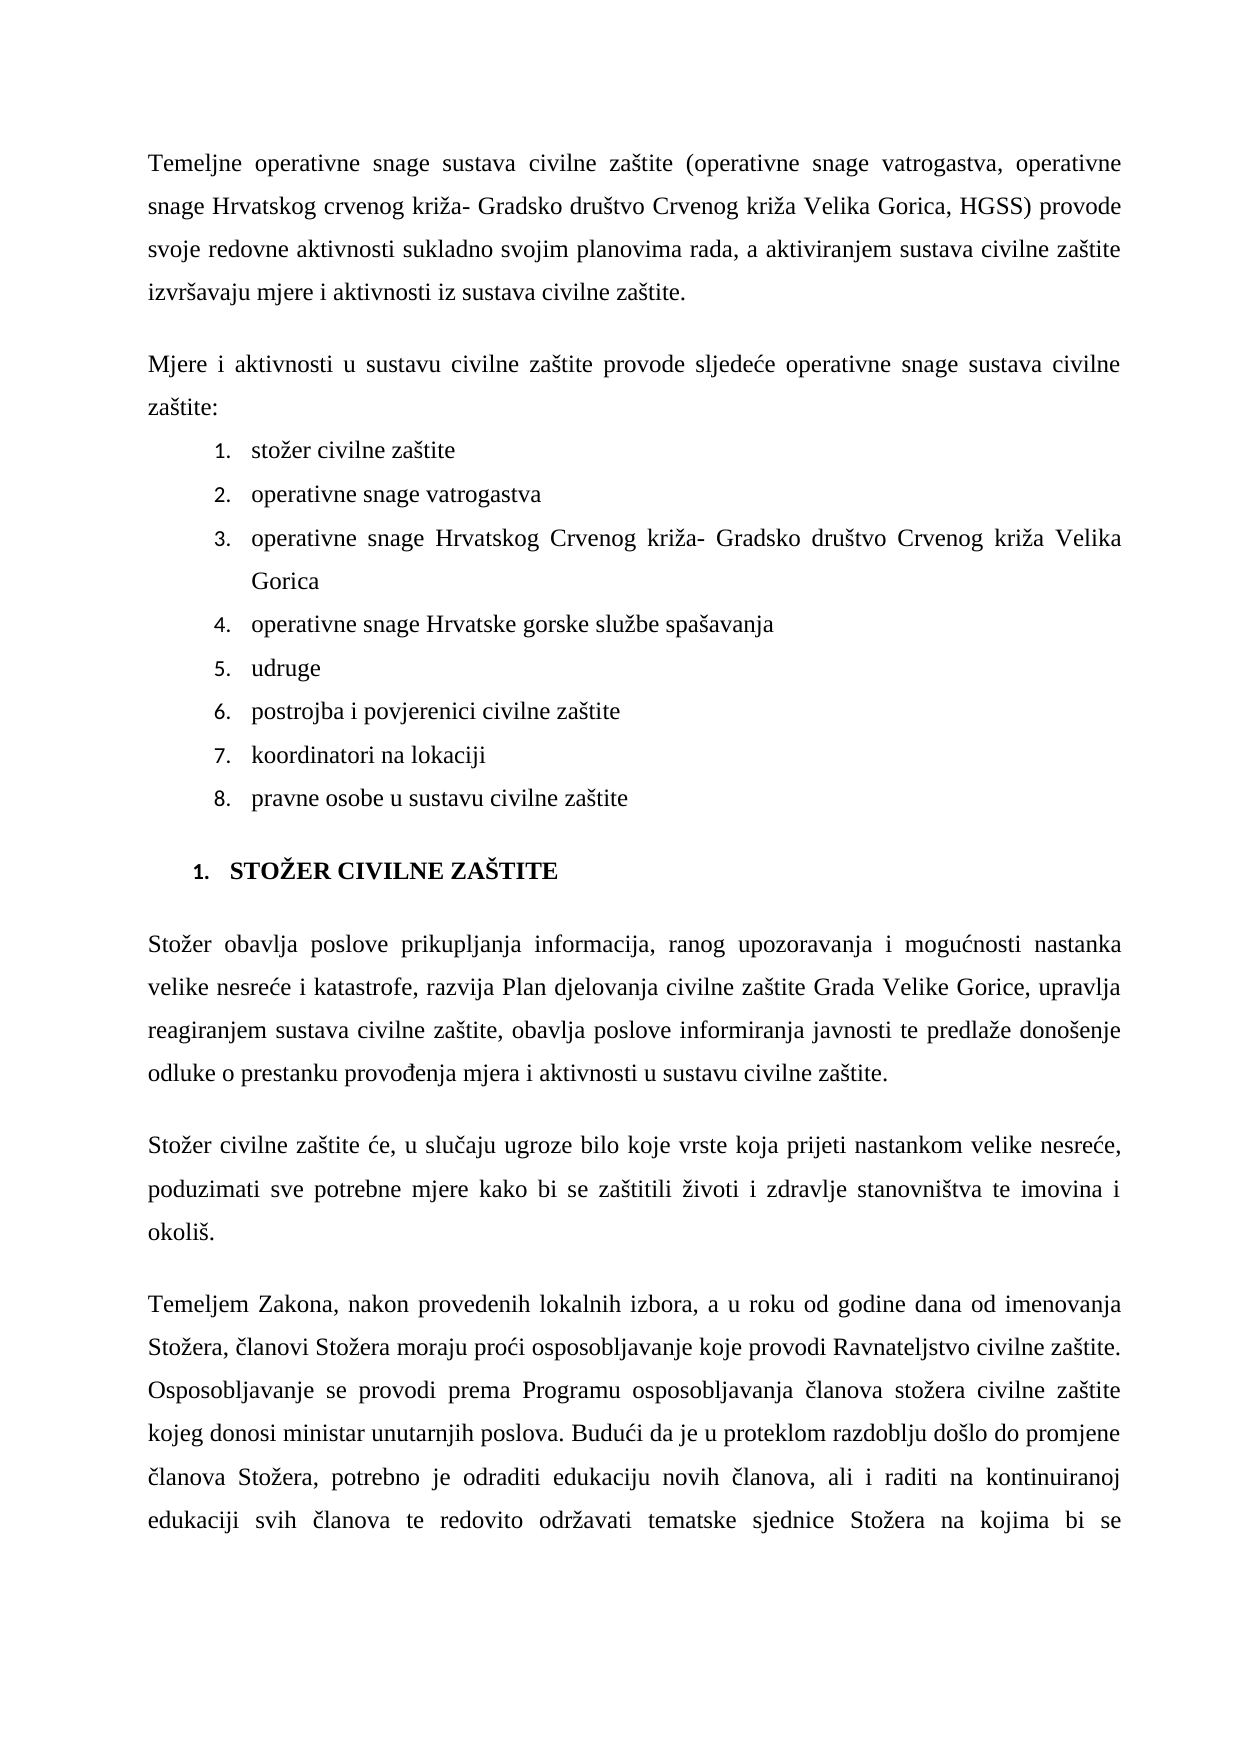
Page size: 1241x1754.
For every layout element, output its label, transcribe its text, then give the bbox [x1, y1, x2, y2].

text Mjere i aktivnosti u sustavu civilne zaštite provode sljedeće operativne snage sustava civilne zaštite: [148, 349, 1122, 421]
list operativne snage vatrogastva [214, 479, 1122, 508]
text Temeljne operativne snage sustava civilne zaštite (operativne snage vatrogastva, operativne snage Hrvatskog crvenog križa- Gradsko društvo Crvenog križa Velika Gorica, HGSS) provode svoje redovne aktivnosti sukladno svojim planovima rada, a aktiviranjem sustava civilne zaštite izvršavaju mjere i aktivnosti iz sustava civilne zaštite. [148, 148, 1122, 306]
list pravne osobe u sustavu civilne zaštite [214, 783, 1122, 812]
list udruge [214, 653, 1122, 682]
list operativne snage Hrvatske gorske službe spašavanja [214, 609, 1122, 638]
text Stožer obavlja poslove prikupljanja informacija, ranog upozoravanja i mogućnosti nastanka velike nesreće i katastrofe, razvija Plan djelovanja civilne zaštite Grada Velike Gorice, upravlja reagiranjem sustava civilne zaštite, obavlja poslove informiranja javnosti te predlaže donošenje odluke o prestanku provođenja mjera i aktivnosti u sustavu civilne zaštite. [148, 929, 1122, 1087]
list koordinatori na lokaciji [214, 740, 1122, 769]
list postrojba i povjerenici civilne zaštite [214, 696, 1122, 725]
text Stožer civilne zaštite će, u slučaju ugroze bilo koje vrste koja prijeti nastankom velike nesreće, poduzimati sve potrebne mjere kako bi se zaštitili životi i zdravlje stanovništva te imovina i okoliš. [148, 1131, 1122, 1246]
list stožer civilne zaštite [214, 436, 1122, 465]
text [148, 1289, 1122, 1533]
list STOŽER CIVILNE ZAŠTITE [192, 856, 1122, 885]
list operativne snage Hrvatskog Crvenog križa- Gradsko društvo Crvenog križa Velika Gorica [214, 523, 1122, 595]
